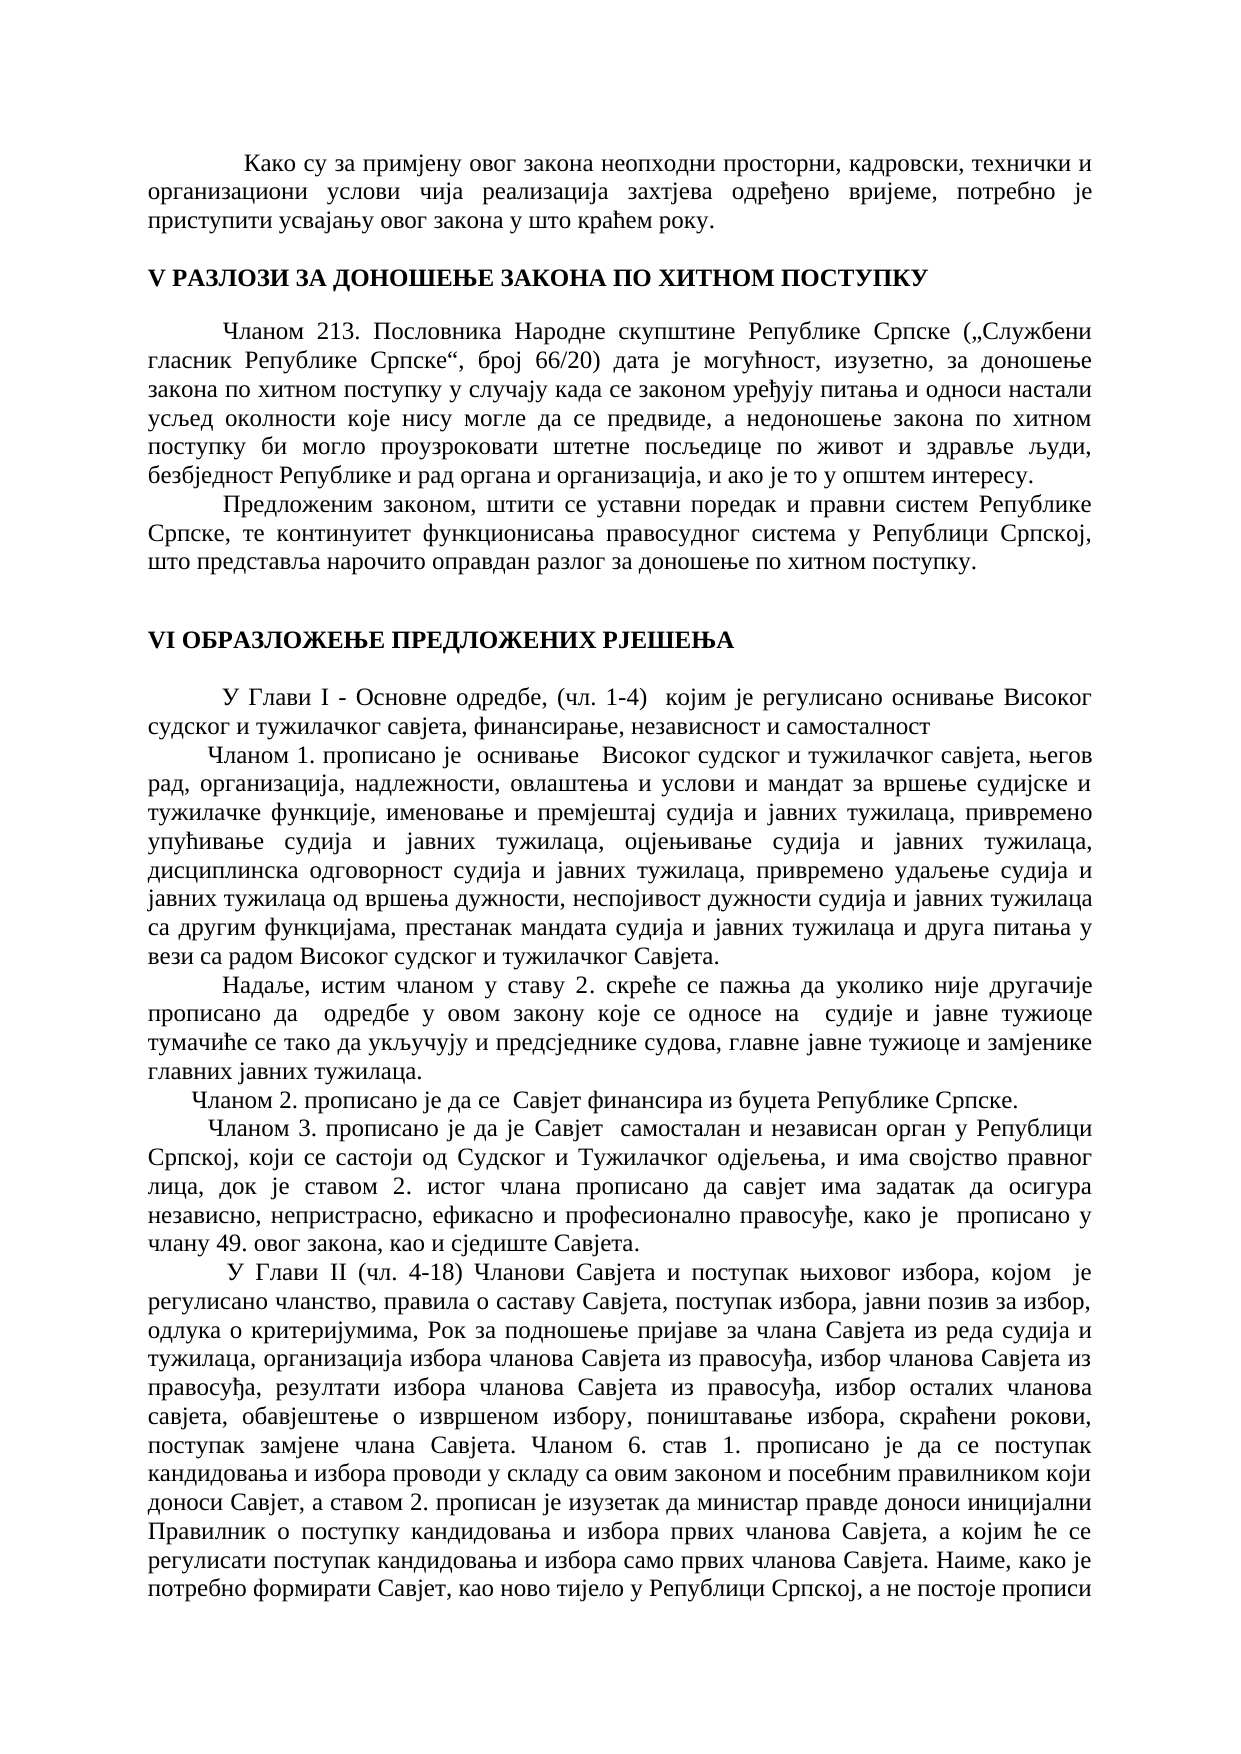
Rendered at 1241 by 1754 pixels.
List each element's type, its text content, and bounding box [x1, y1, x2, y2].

text Надаље, истим чланом у ставу 2. скреће се пажња да уколико није другачије прописано да одредбе у овом закону које се односе на судије и јавне тужиоце тумачиће се тако да укључују и предсједнике судова, главне јавне тужиоце и замјенике главних јавних тужилаца. [148, 970, 1093, 1085]
text Чланом 2. прописано је да се Савјет финансира из буџета Републике Српске. [148, 1085, 1093, 1113]
text VI ОБРАЗЛОЖЕЊЕ ПРЕДЛОЖЕНИХ РЈЕШЕЊА [148, 625, 1093, 653]
text Предложеним законом, штити се уставни поредак и правни систем Републике Српске, те континуитет функционисања правосудног система у Републици Српској, што представља нарочито оправдан разлог за доношење по хитном поступку. [148, 489, 1093, 575]
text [148, 1257, 1093, 1602]
text Чланом 1. прописано је оснивање Високог судског и тужилачког савјета, његов рад, организација, надлежности, овлаштења и услови и мандат за вршење судијске и тужилачке функције, именовање и премјештај судија и јавних тужилаца, привремено упућивање судија и јавних тужилаца, оцјењивање судија и јавних тужилаца, дисциплинска одговорност судија и јавних тужилаца, привремено удаљење судија и јавних тужилаца од вршења дужности, неспојивост дужности судија и јавних тужилаца са другим функцијама, престанак мандата судија и јавних тужилаца и друга питања у вези са радом Високог судског и тужилачког Савјета. [148, 740, 1093, 970]
text Чланом 213. Пословника Народне скупштине Републике Српске („Службени гласник Републике Српске“, број 66/20) дата је могућност, изузетно, за доношење закона по хитном поступку у случају када се законом уређују питања и односи настали усљед околности које нису могле да се предвиде, а недоношење закона по хитном поступку би могло проузроковати штетне посљедице по живот и здравље људи, безбједност Републике и рад органа и организација, и ако је то у општем интересу. [148, 316, 1093, 489]
text Како су за примјену овог закона неопходни просторни, кадровски, технички и организациони услови чија реализација захтјева одређено вријеме, потребно је приступити усвајању овог закона у што краћем року. [148, 148, 1093, 234]
text V РАЗЛОЗИ ЗА ДОНОШЕЊЕ ЗАКОНА ПО ХИТНОМ ПОСТУПКУ [148, 263, 1093, 291]
text Чланом 3. прописано је да је Савјет самосталан и независан орган у Републици Српској, који се састоји од Судског и Тужилачког одјељења, и има својство правног лица, док је ставом 2. истог члана прописано да савјет има задатак да осигура независно, непристрасно, ефикасно и професионално правосуђе, како је прописано у члану 49. овог закона, као и сједиште Савјета. [148, 1113, 1093, 1257]
text У Глави I - Основне одредбе, (чл. 1-4) којим је регулисано оснивање Високог судског и тужилачког савјета, финансирање, независност и самосталност [148, 682, 1093, 740]
